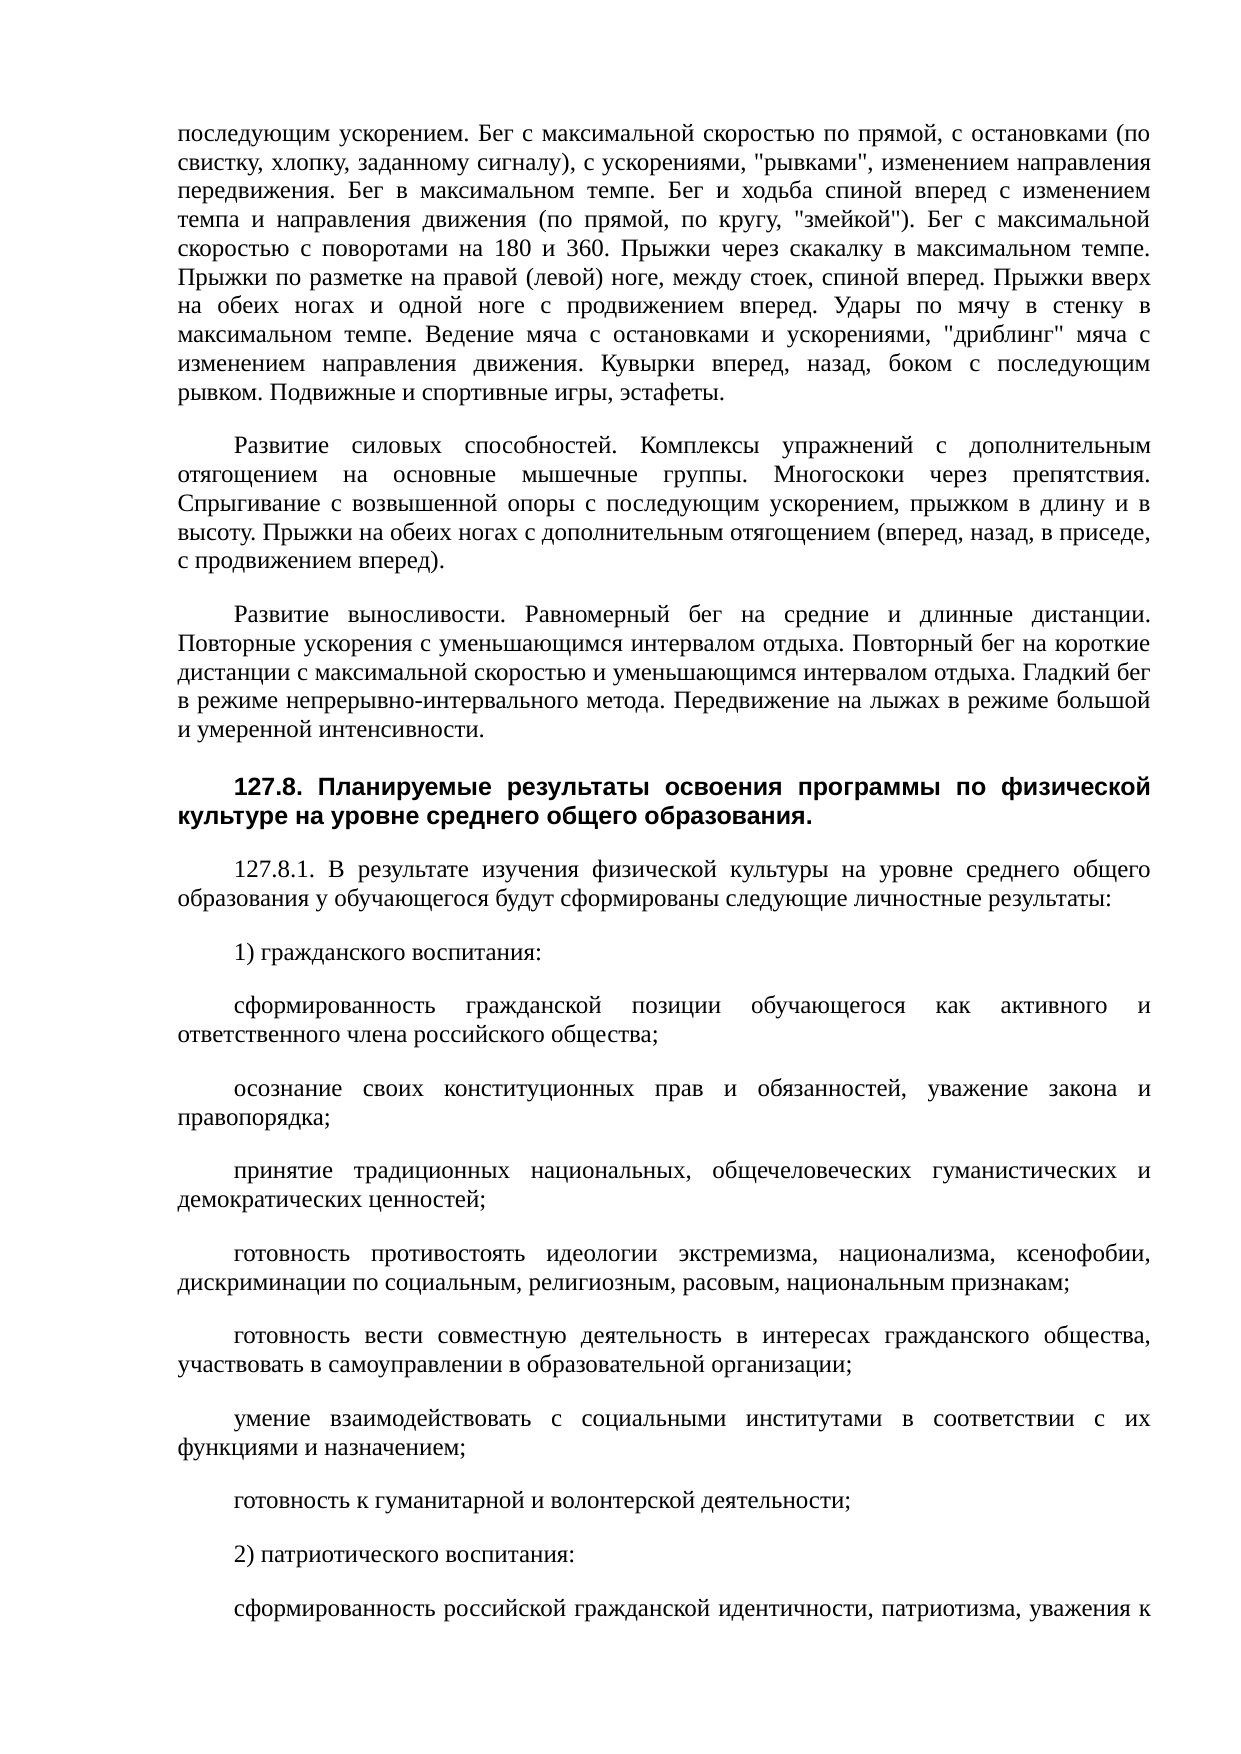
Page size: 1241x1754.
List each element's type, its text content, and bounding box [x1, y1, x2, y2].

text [177, 118, 1152, 406]
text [177, 1593, 1152, 1622]
text готовность к гуманитарной и волонтерской деятельности; [177, 1486, 1152, 1514]
text принятие традиционных национальных, общечеловеческих гуманистических и демократических ценностей; [177, 1156, 1152, 1213]
text Развитие силовых способностей. Комплексы упражнений с дополнительным отягощением на основные мышечные группы. Многоскоки через препятствия. Спрыгивание с возвышенной опоры с последующим ускорением, прыжком в длину и в высоту. Прыжки на обеих ногах с дополнительным отягощением (вперед, назад, в приседе, с продвижением вперед). [177, 431, 1152, 574]
text 127.8.1. В результате изучения физической культуры на уровне среднего общего образования у обучающегося будут сформированы следующие личностные результаты: [177, 854, 1152, 912]
text сформированность гражданской позиции обучающегося как активного и ответственного члена российского общества; [177, 991, 1152, 1048]
text готовность противостоять идеологии экстремизма, национализма, ксенофобии, дискриминации по социальным, религиозным, расовым, национальным признакам; [177, 1238, 1152, 1296]
title 127.8. Планируемые результаты освоения программы по физической культуре на уровне среднего общего образования. [177, 772, 1152, 829]
text умение взаимодействовать с социальными институтами в соответствии с их функциями и назначением; [177, 1403, 1152, 1461]
text осознание своих конституционных прав и обязанностей, уважение закона и правопорядка; [177, 1073, 1152, 1131]
text готовность вести совместную деятельность в интересах гражданского общества, участвовать в самоуправлении в образовательной организации; [177, 1321, 1152, 1378]
text 1) гражданского воспитания: [177, 937, 1152, 966]
text 2) патриотического воспитания: [177, 1539, 1152, 1568]
text Развитие выносливости. Равномерный бег на средние и длинные дистанции. Повторные ускорения с уменьшающимся интервалом отдыха. Повторный бег на короткие дистанции с максимальной скоростью и уменьшающимся интервалом отдыха. Гладкий бег в режиме непрерывно-интервального метода. Передвижение на лыжах в режиме большой и умеренной интенсивности. [177, 599, 1152, 743]
